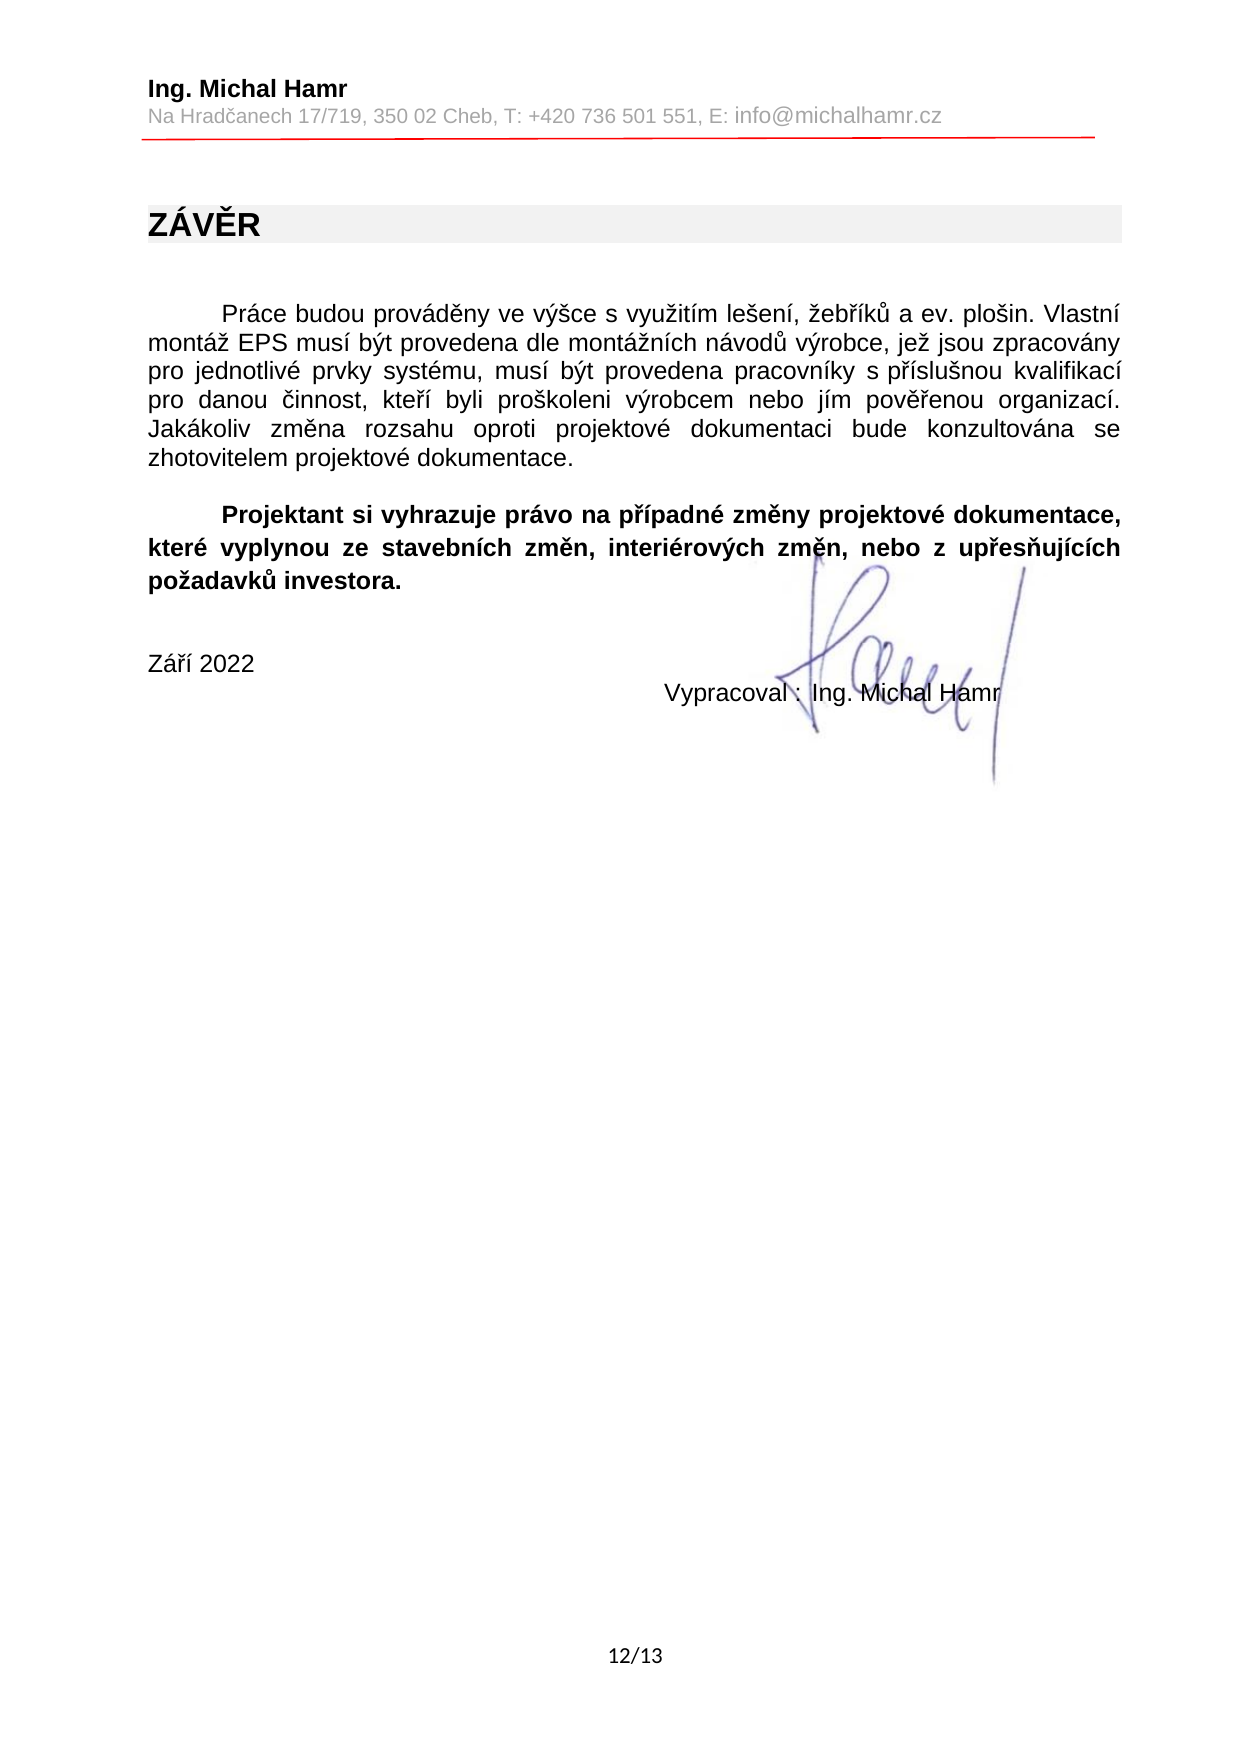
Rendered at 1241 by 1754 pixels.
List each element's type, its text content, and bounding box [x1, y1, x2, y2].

text ZÁVĚR [148, 205, 1122, 243]
text Projektant si vyhrazuje právo na případné změny projektové dokumentace, které vyplynou ze stavebních změn, interiérových změn, nebo z upřesňujících požadavků investora. [148, 500, 1122, 595]
picture [748, 595, 1049, 649]
text Vypracoval : Ing. Michal Hamr [148, 677, 1122, 706]
picture [748, 706, 1049, 803]
text Září 2022 [148, 649, 1122, 677]
text Práce budou prováděny ve výšce s využitím lešení, žebříků a ev. plošin. Vlastní montáž EPS musí být provedena dle montážních návodů výrobce, jež jsou zpracovány pro jednotlivé prvky systému, musí být provedena pracovníky s příslušnou kvalifikací pro danou činnost, kteří byli proškoleni výrobcem nebo jím pověřenou organizací. Jakákoliv změna rozsahu oproti projektové dokumentaci bude konzultována se zhotovitelem projektové dokumentace. [148, 299, 1122, 471]
